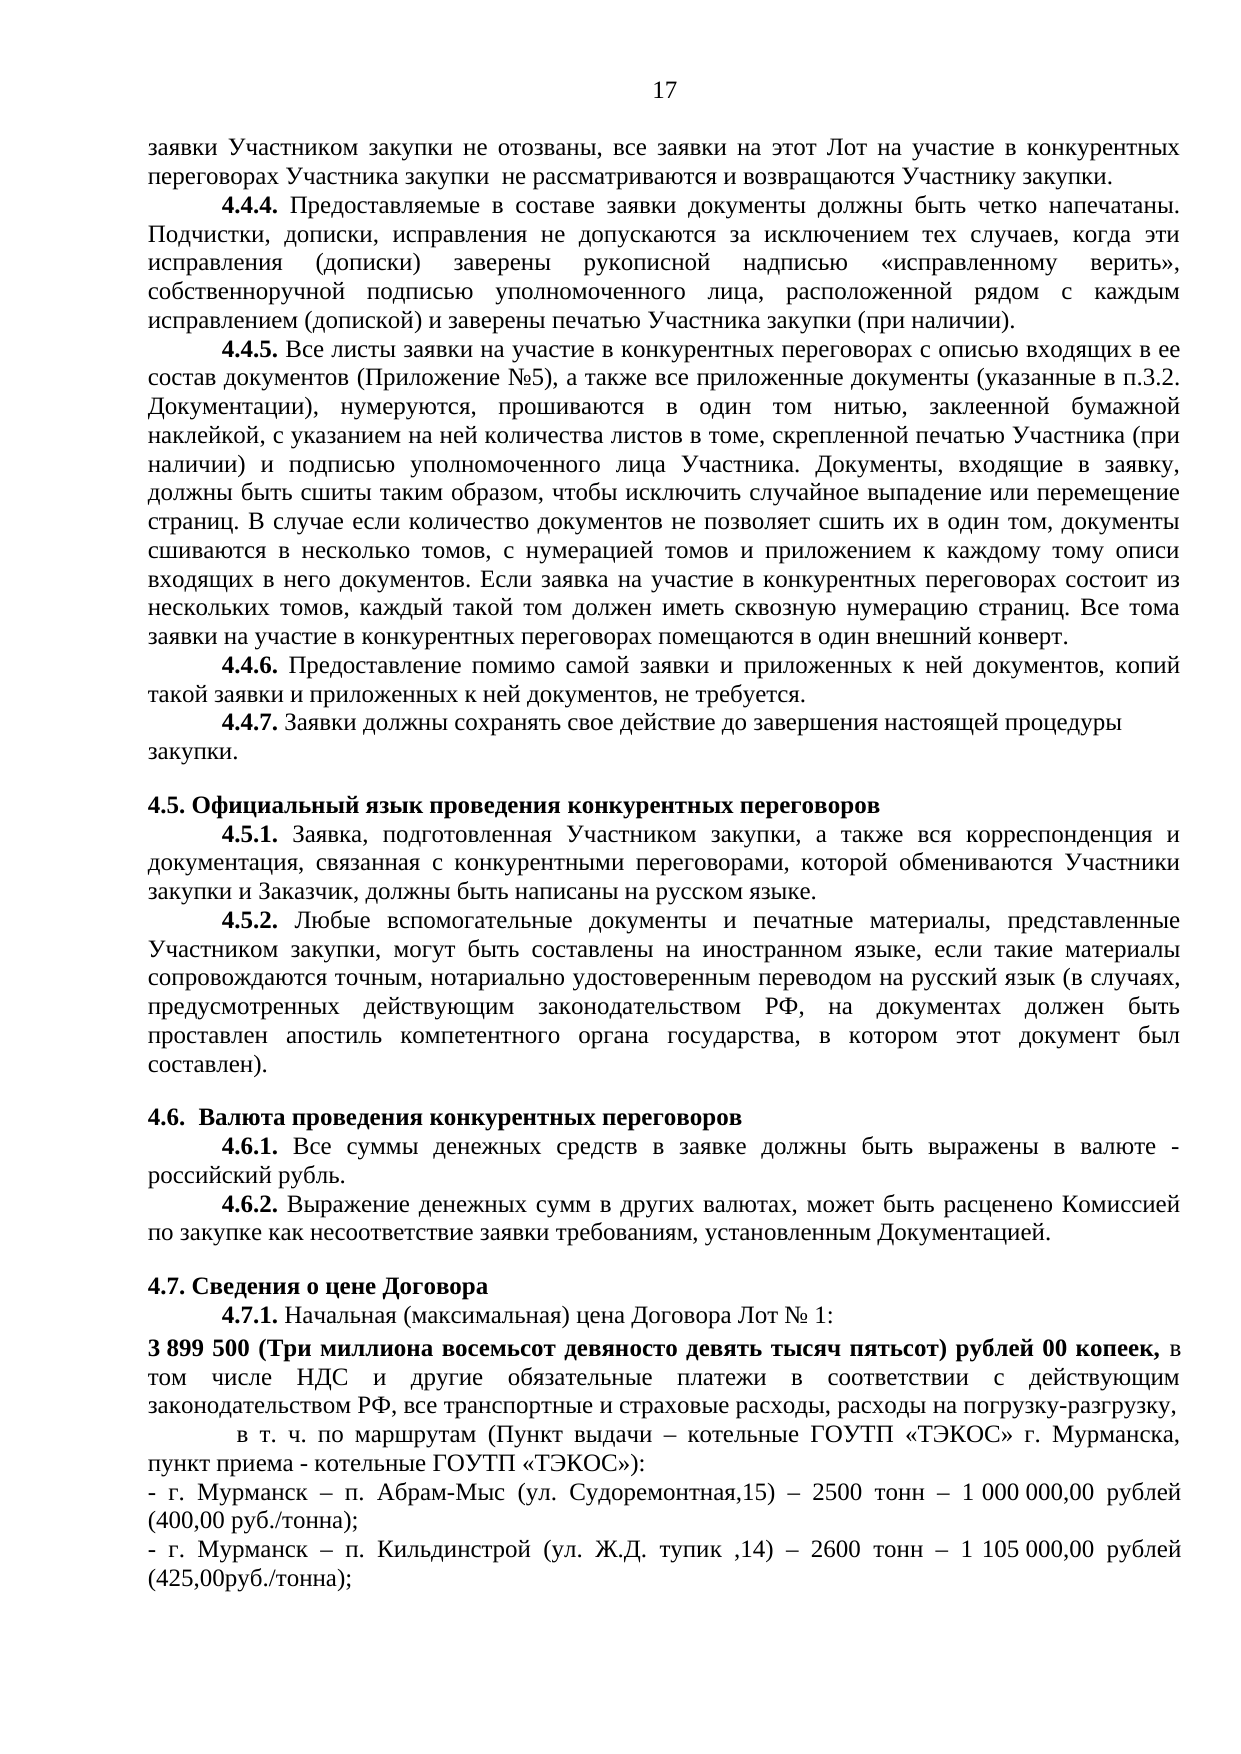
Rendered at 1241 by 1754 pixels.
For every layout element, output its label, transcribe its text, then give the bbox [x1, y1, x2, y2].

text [148, 132, 1181, 190]
text - г. Мурманск – п. Кильдинстрой (ул. Ж.Д. тупик ,14) – 2600 тонн – 1 105 000,00 рублей (425,00руб./тонна); [148, 1534, 1181, 1592]
text 4.7.1. Начальная (максимальная) цена Договора Лот № 1: [148, 1300, 1181, 1329]
text 4.4.4. Предоставляемые в составе заявки документы должны быть четко напечатаны. Подчистки, дописки, исправления не допускаются за исключением тех случаев, когда эти исправления (дописки) заверены рукописной надписью «исправленному верить», собственноручной подписью уполномоченного лица, расположенной рядом с каждым исправлением (допиской) и заверены печатью Участника закупки (при наличии). [148, 190, 1181, 334]
text 4.4.7. Заявки должны сохранять свое действие до завершения настоящей процедуры закупки. [148, 707, 1181, 765]
text 4.5.2. Любые вспомогательные документы и печатные материалы, представленные Участником закупки, могут быть составлены на иностранном языке, если такие материалы сопровождаются точным, нотариально удостоверенным переводом на русский язык (в случаях, предусмотренных действующим законодательством РФ, на документах должен быть проставлен апостиль компетентного органа государства, в котором этот документ был составлен). [148, 905, 1181, 1077]
text 4.4.5. Все листы заявки на участие в конкурентных переговорах с описью входящих в ее состав документов (Приложение №5), а также все приложенные документы (указанные в п.3.2. Документации), нумеруются, прошиваются в один том нитью, заклеенной бумажной наклейкой, с указанием на ней количества листов в томе, скрепленной печатью Участника (при наличии) и подписью уполномоченного лица Участника. Документы, входящие в заявку, должны быть сшиты таким образом, чтобы исключить случайное выпадение или перемещение страниц. В случае если количество документов не позволяет сшить их в один том, документы сшиваются в несколько томов, с нумерацией томов и приложением к каждому тому описи входящих в него документов. Если заявка на участие в конкурентных переговорах состоит из нескольких томов, каждый такой том должен иметь сквозную нумерацию страниц. Все тома заявки на участие в конкурентных переговорах помещаются в один внешний конверт. [148, 334, 1181, 650]
subtitle 4.5. Официальный язык проведения конкурентных переговоров [148, 790, 1181, 819]
text 4.5.1. Заявка, подготовленная Участником закупки, а также вся корреспонденция и документация, связанная с конкурентными переговорами, которой обмениваются Участники закупки и Заказчик, должны быть написаны на русском языке. [148, 819, 1181, 905]
text 4.4.6. Предоставление помимо самой заявки и приложенных к ней документов, копий такой заявки и приложенных к ней документов, не требуется. [148, 650, 1181, 707]
text - г. Мурманск – п. Абрам-Мыс (ул. Судоремонтная,15) – 2500 тонн – 1 000 000,00 рублей (400,00 руб./тонна); [148, 1477, 1181, 1534]
text 3 899 500 (Три миллиона восемьсот девяносто девять тысяч пятьсот) рублей 00 копеек, в том числе НДС и другие обязательные платежи в соответствии с действующим законодательством РФ, все транспортные и страховые расходы, расходы на погрузку-разгрузку, [148, 1333, 1181, 1419]
text 4.6.1. Все суммы денежных средств в заявке должны быть выражены в валюте - российский рубль. [148, 1131, 1181, 1189]
text 4.6.2. Выражение денежных сумм в других валютах, может быть расценено Комиссией по закупке как несоответствие заявки требованиям, установленным Документацией. [148, 1189, 1181, 1246]
text 4.7. Сведения о цене Договора [148, 1271, 1181, 1300]
text в т. ч. по маршрутам (Пункт выдачи – котельные ГОУТП «ТЭКОС» г. Мурманска, пункт приема - котельные ГОУТП «ТЭКОС»): [148, 1419, 1181, 1477]
list Валюта проведения конкурентных переговоров [148, 1102, 1181, 1131]
